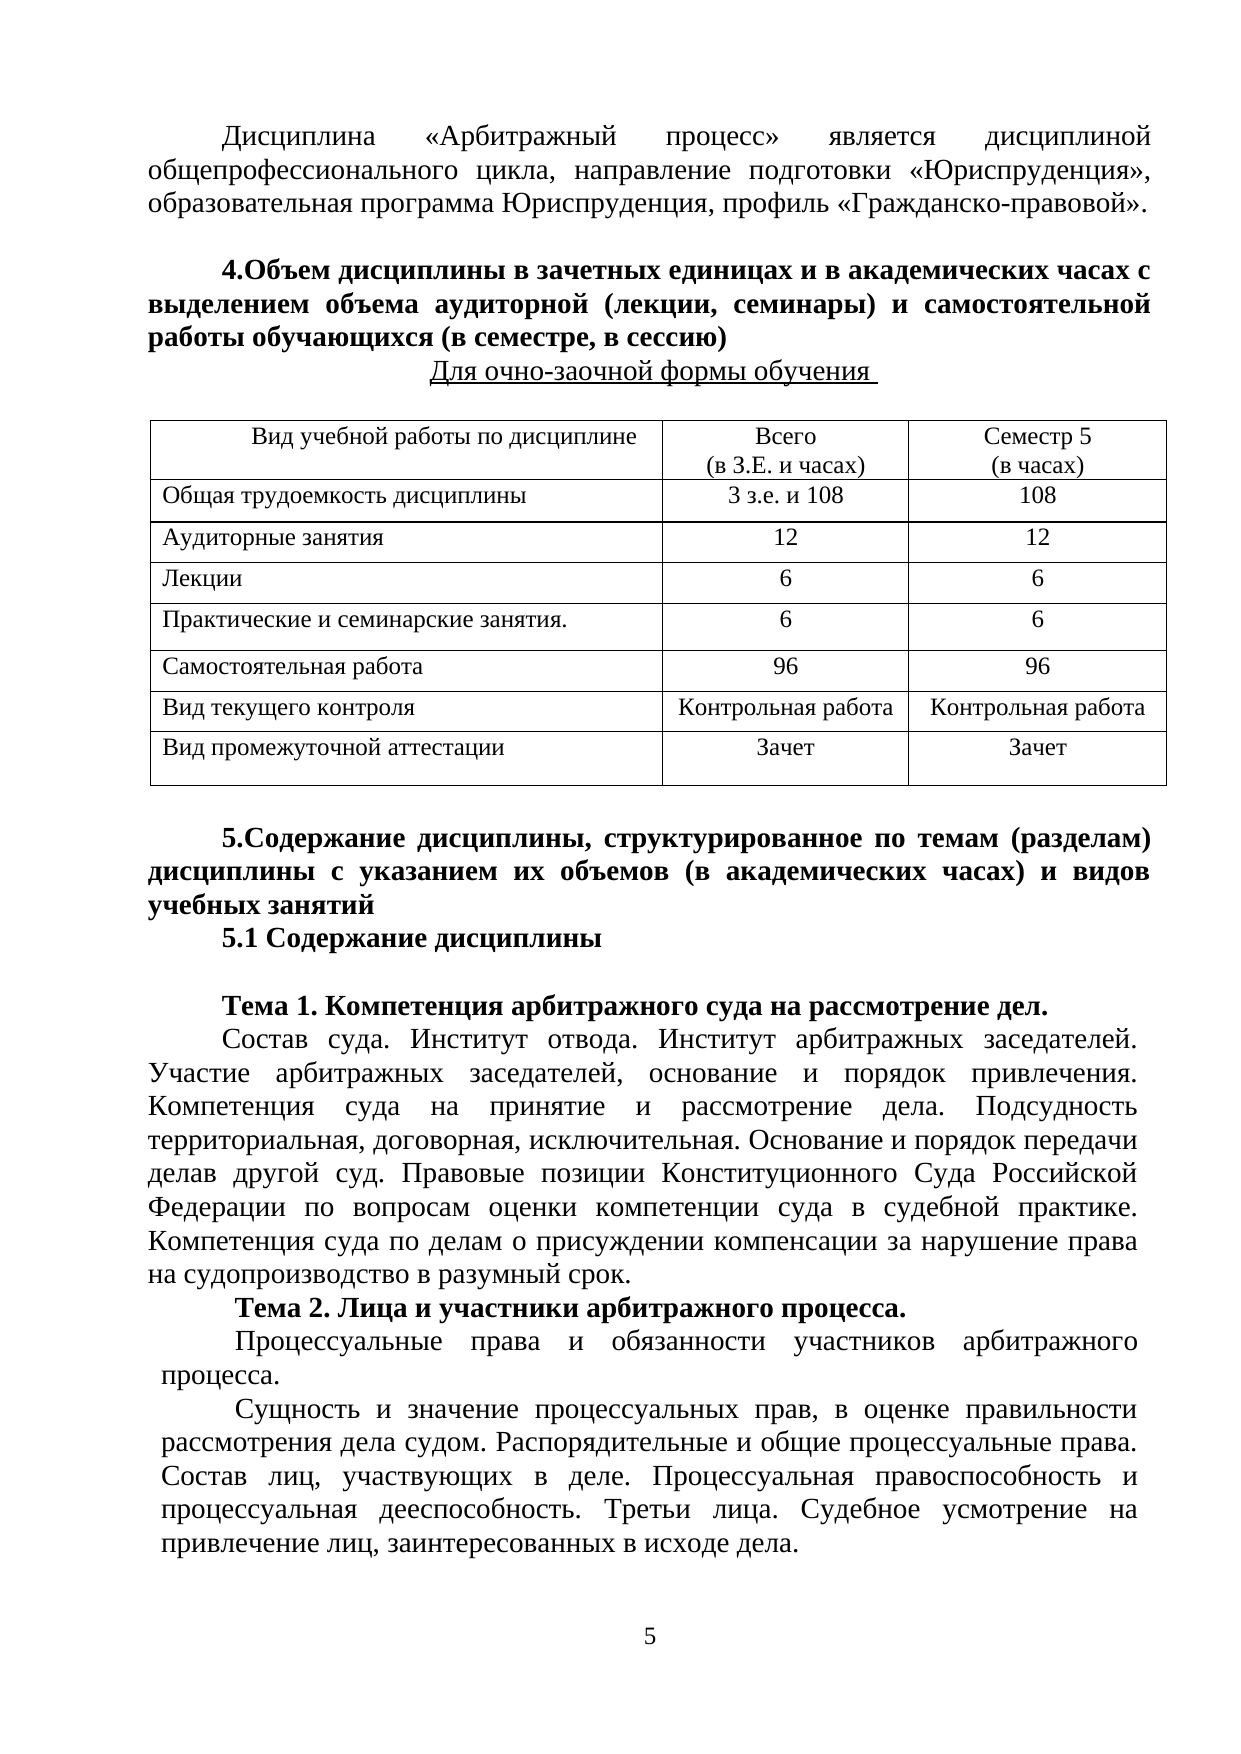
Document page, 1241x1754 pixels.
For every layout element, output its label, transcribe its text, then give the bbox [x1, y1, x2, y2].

text Процессуальные права и обязанности участников арбитражного процесса. [161, 1323, 1138, 1391]
table_cell 3 з.е. и 108 [663, 480, 908, 521]
table_cell 96 [909, 651, 1166, 691]
table_cell 6 [663, 563, 908, 603]
text Сущность и значение процессуальных прав, в оценке правильности рассмотрения дела судом. Распорядительные и общие процессуальные права. Состав лиц, участвующих в деле. Процессуальная правоспособность и процессуальная дееспособность. Третьи лица. Судебное усмотрение на привлечение лиц, заинтересованных в исходе дела. [161, 1391, 1138, 1558]
table_cell Вид промежуточной аттестации [151, 732, 662, 785]
table_cell Зачет [909, 732, 1166, 785]
table_header Вид учебной работы по дисциплине [151, 421, 662, 479]
table_cell 6 [909, 604, 1166, 650]
table_cell Практические и семинарские занятия. [151, 604, 662, 650]
table_cell 96 [663, 651, 908, 691]
table_cell 6 [909, 563, 1166, 603]
text Дисциплина «Арбитражный процесс» является дисциплиной общепрофессионального цикла, направление подготовки «Юриспруденция», образовательная программа Юриспруденция, профиль «Гражданско-правовой». [148, 118, 1152, 219]
text Тема 2. Лица и участники арбитражного процесса. [160, 1290, 1139, 1323]
text Состав суда. Институт отвода. Институт арбитражных заседателей. Участие арбитражных заседателей, основание и порядок привлечения. Компетенция суда на принятие и рассмотрение дела. Подсудность территориальная, договорная, исключительная. Основание и порядок передачи делав другой суд. Правовые позиции Конституционного Суда Российской Федерации по вопросам оценки компетенции суда в судебной практике. Компетенция суда по делам о присуждении компенсации за нарушение права на судопроизводство в разумный срок. [148, 1021, 1138, 1290]
table_header Семестр 5 (в часах) [909, 421, 1166, 479]
table_cell 12 [909, 523, 1166, 562]
table_cell Зачет [663, 732, 908, 785]
text 4.Объем дисциплины в зачетных единицах и в академических часах с выделением объема аудиторной (лекции, семинары) и самостоятельной работы обучающихся (в семестре, в сессию) [148, 252, 1152, 353]
table_cell 6 [663, 604, 908, 650]
table_cell 108 [909, 480, 1166, 521]
text 5.1 Содержание дисциплины [148, 921, 1152, 954]
table_cell Самостоятельная работа [151, 651, 662, 691]
table_cell Контрольная работа [663, 692, 908, 731]
table_cell Контрольная работа [909, 692, 1166, 731]
text 5.Содержание дисциплины, структурированное по темам (разделам) дисциплины с указанием их объемов (в академических часах) и видов учебных занятий [148, 820, 1152, 921]
table_cell Лекции [151, 563, 662, 603]
table_cell Общая трудоемкость дисциплины [151, 480, 662, 521]
table_header Всего (в З.Е. и часах) [663, 421, 908, 479]
text Тема 1. Компетенция арбитражного суда на рассмотрение дел. [148, 988, 1139, 1021]
table_cell Вид текущего контроля [151, 692, 662, 731]
table_cell Аудиторные занятия [151, 523, 662, 562]
text Для очно-заочной формы обучения [148, 353, 1152, 387]
table_cell 12 [663, 523, 908, 562]
